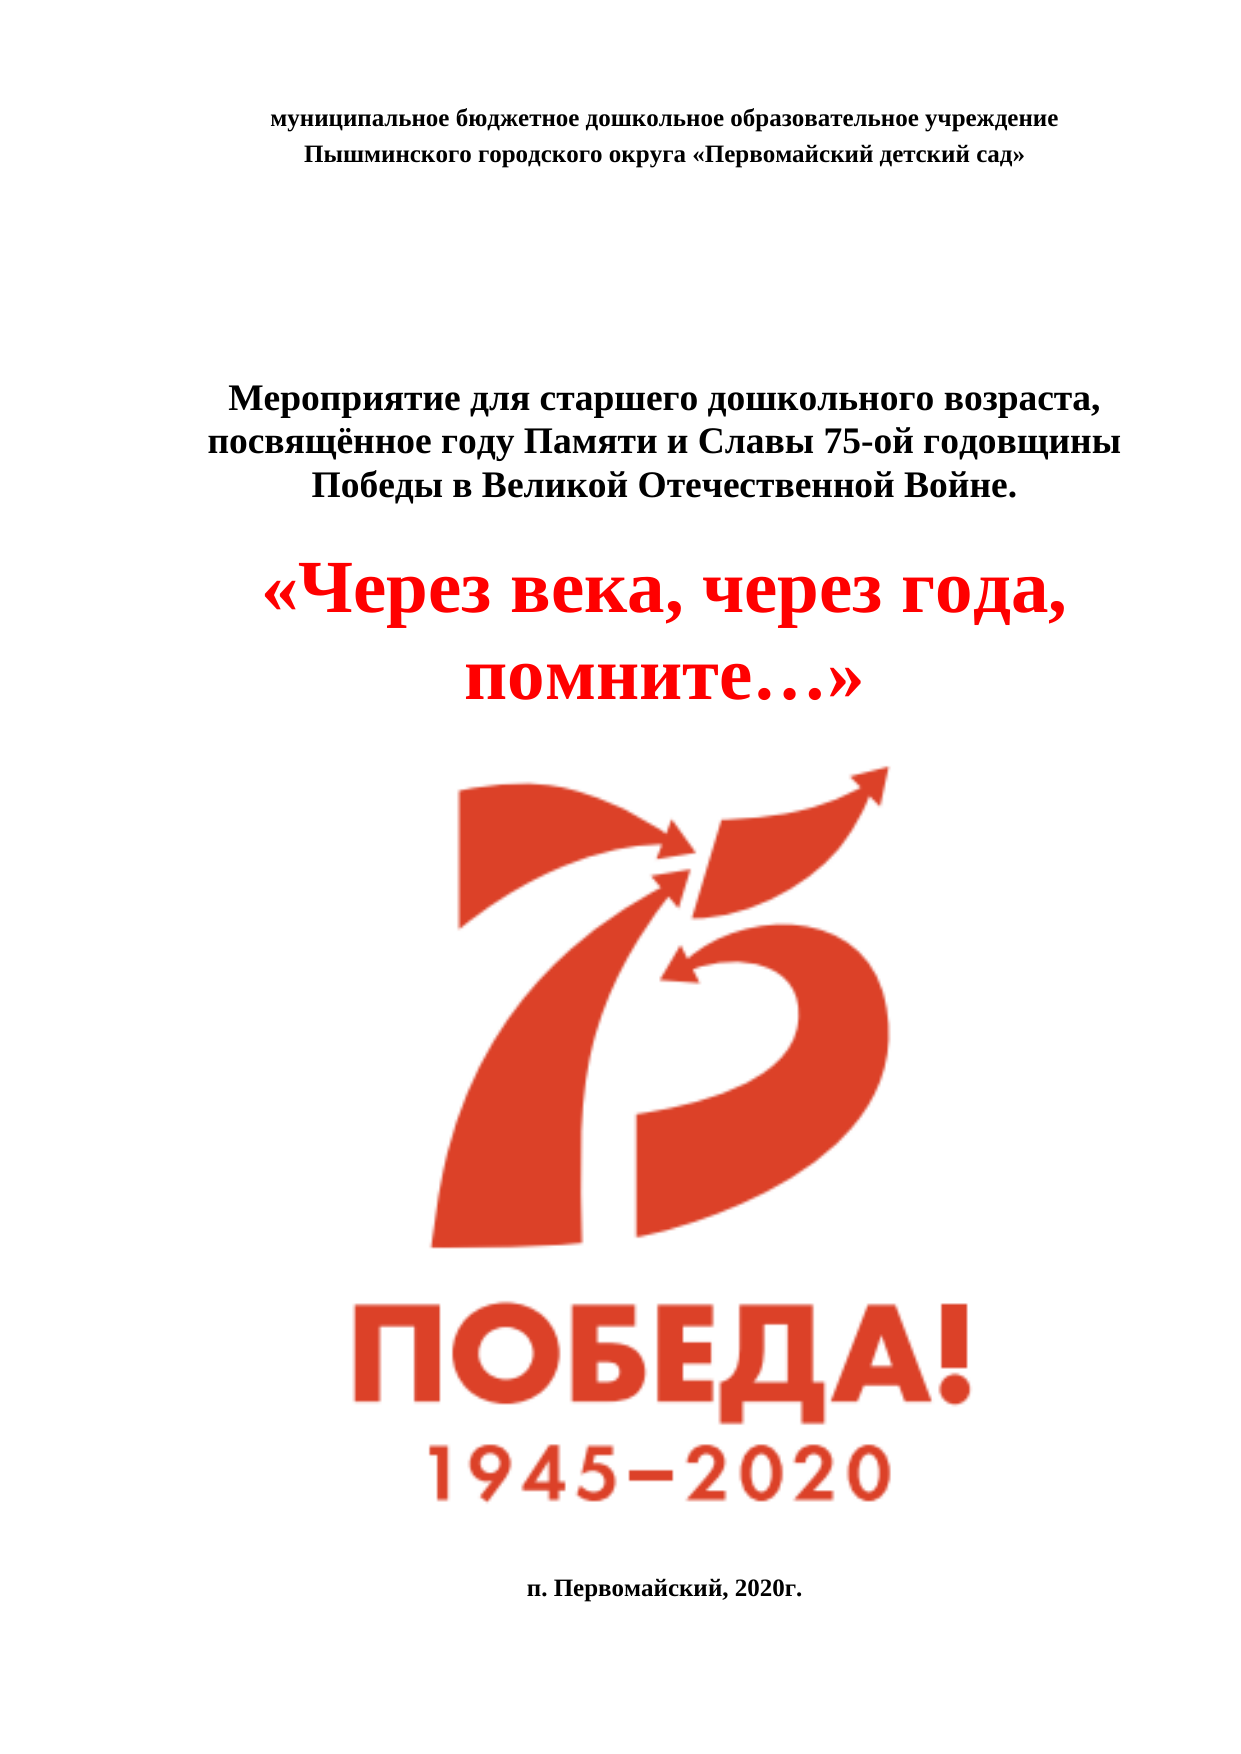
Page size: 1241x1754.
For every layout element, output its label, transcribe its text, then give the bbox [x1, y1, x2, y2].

text «Через века, через года, помните…» [177, 543, 1152, 715]
text Мероприятие для старшего дошкольного возраста, посвящённое году Памяти и Славы 75-ой годовщины Победы в Великой Отечественной Войне. [177, 376, 1152, 505]
text муниципальное бюджетное дошкольное образовательное учреждение Пышминского городского округа «Первомайский детский сад» [177, 97, 1152, 167]
picture [287, 752, 1042, 1530]
text п. Первомайский, 2020г. [177, 1567, 1152, 1602]
